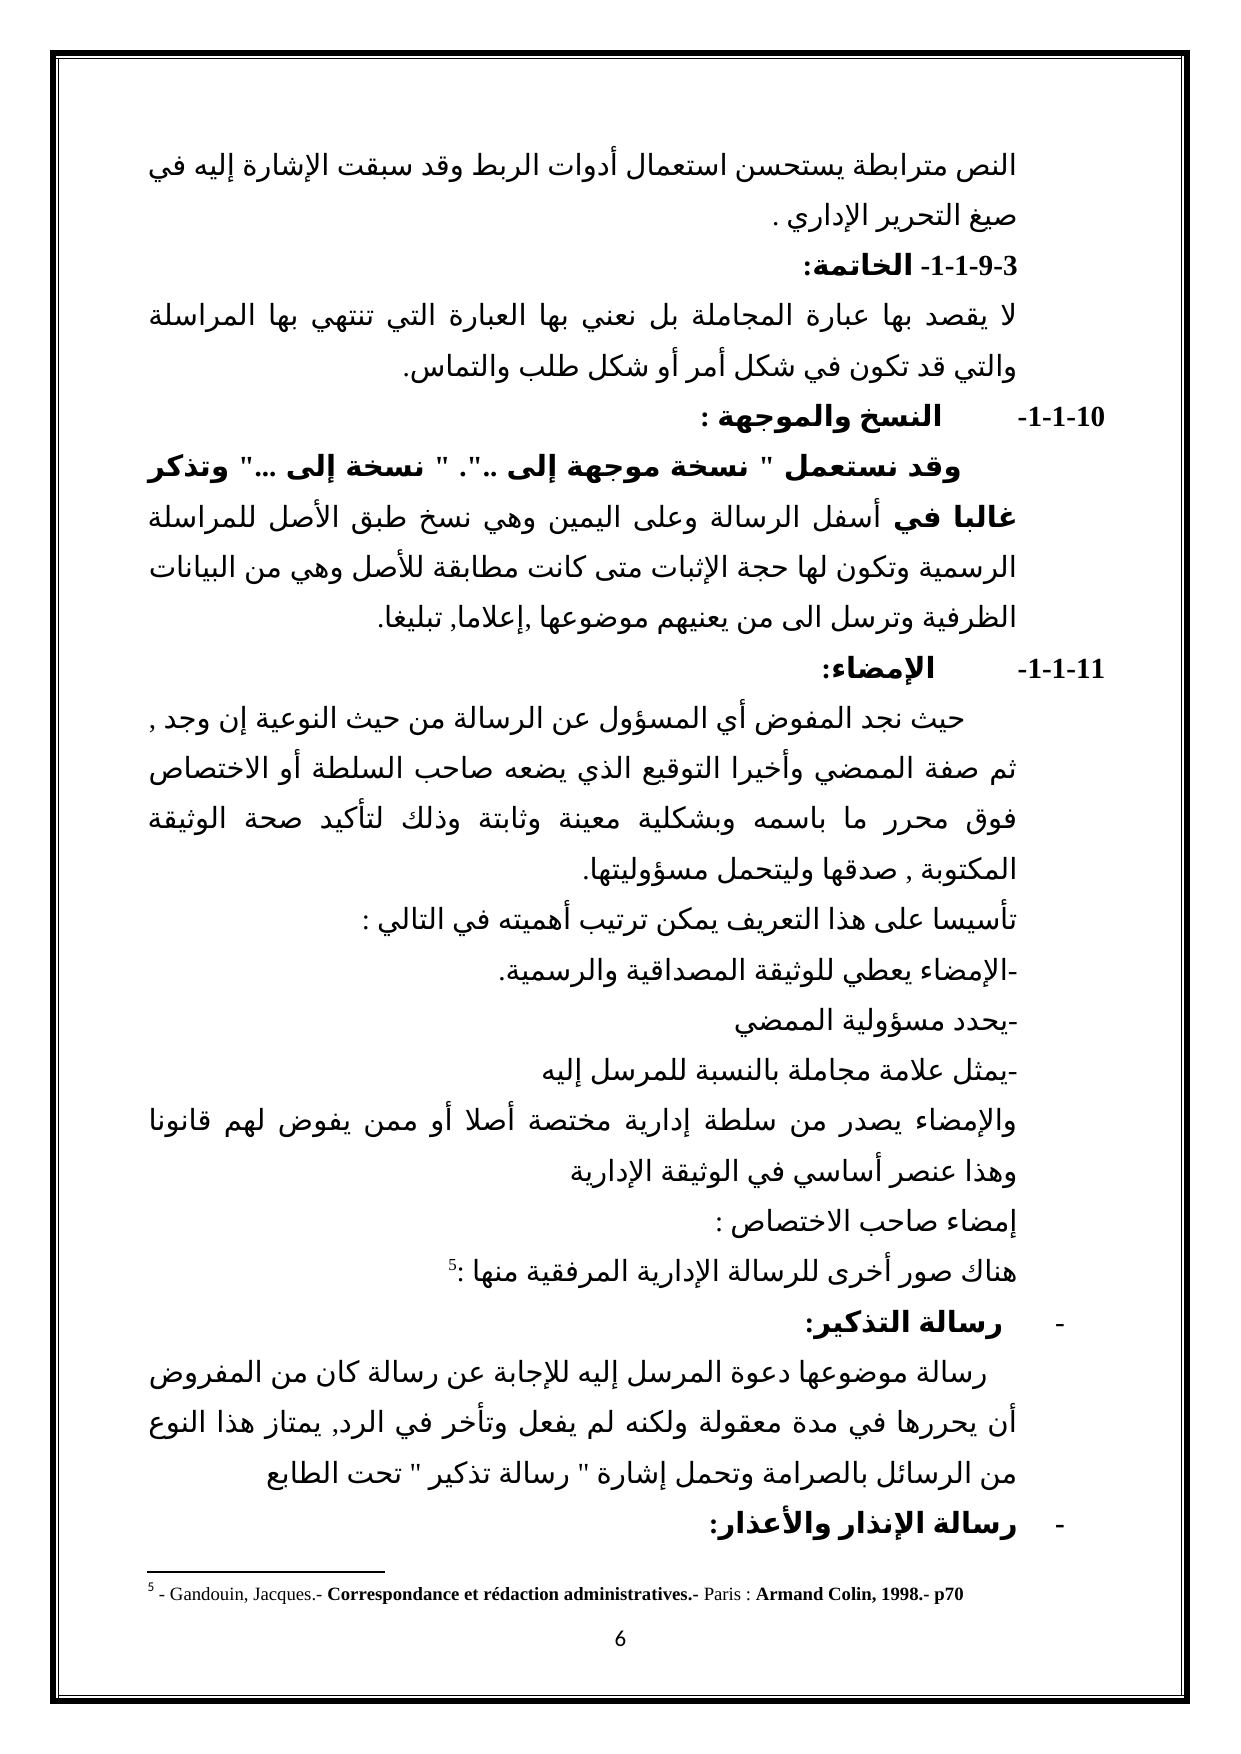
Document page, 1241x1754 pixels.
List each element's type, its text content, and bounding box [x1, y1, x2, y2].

list لا يقصد بها عبارة المجاملة بل نعني بها العبارة التي تنتهي بها المراسلة والتي قد تكون في شكل أمر أو شكل طلب والتماس. [147, 298, 1018, 382]
text رسالة موضوعها دعوة المرسل إليه للإجابة عن رسالة كان من المفروض أن يحررها في مدة معقولة ولكنه لم يفعل وتأخر في الرد, يمتاز هذا النوع من الرسائل بالصرامة وتحمل إشارة " رسالة تذكير " تحت الطابع [147, 1355, 1018, 1489]
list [147, 148, 1018, 231]
list -يحدد مسؤولية الممضي [147, 1003, 1018, 1036]
list والإمضاء يصدر من سلطة إدارية مختصة أصلا أو ممن يفوض لهم قانونا وهذا عنصر أساسي في الوثيقة الإدارية [147, 1103, 1018, 1187]
list -يمثل علامة مجاملة بالنسبة للمرسل إليه [147, 1053, 1018, 1087]
list تأسيسا على هذا التعريف يمكن ترتيب أهميته في التالي : [147, 902, 1018, 936]
list ‌1-1-9-3- الخاتمة: [147, 248, 1018, 282]
list إمضاء صاحب الاختصاص : [147, 1204, 1018, 1238]
list رسالة التذكير: [147, 1305, 1055, 1338]
list -الإمضاء يعطي للوثيقة المصداقية والرسمية. [147, 953, 1018, 986]
list النسخ والموجهة : [147, 399, 1018, 433]
list هناك صور أخرى للرسالة الإدارية المرفقية منها : [147, 1254, 1018, 1288]
list رسالة الإنذار والأعذار: [147, 1506, 1055, 1539]
list الإمضاء: [147, 651, 1018, 684]
list حيث نجد المفوض أي المسؤول عن الرسالة من حيث النوعية إن وجد , ثم صفة الممضي وأخيرا التوقيع الذي يضعه صاحب السلطة أو الاختصاص فوق محرر ما باسمه وبشكلية معينة وثابتة وذلك لتأكيد صحة الوثيقة المكتوبة , صدقها وليتحمل مسؤوليتها. [147, 701, 1018, 886]
list وقد نستعمل " نسخة موجهة إلى ..". " نسخة إلى ..." وتذكر غالبا في أسفل الرسالة وعلى اليمين وهي نسخ طبق الأصل للمراسلة الرسمية وتكون لها حجة الإثبات متى كانت مطابقة للأصل وهي من البيانات الظرفية وترسل الى من يعنيهم موضوعها ,إعلاما, تبليغا. [147, 449, 1018, 634]
